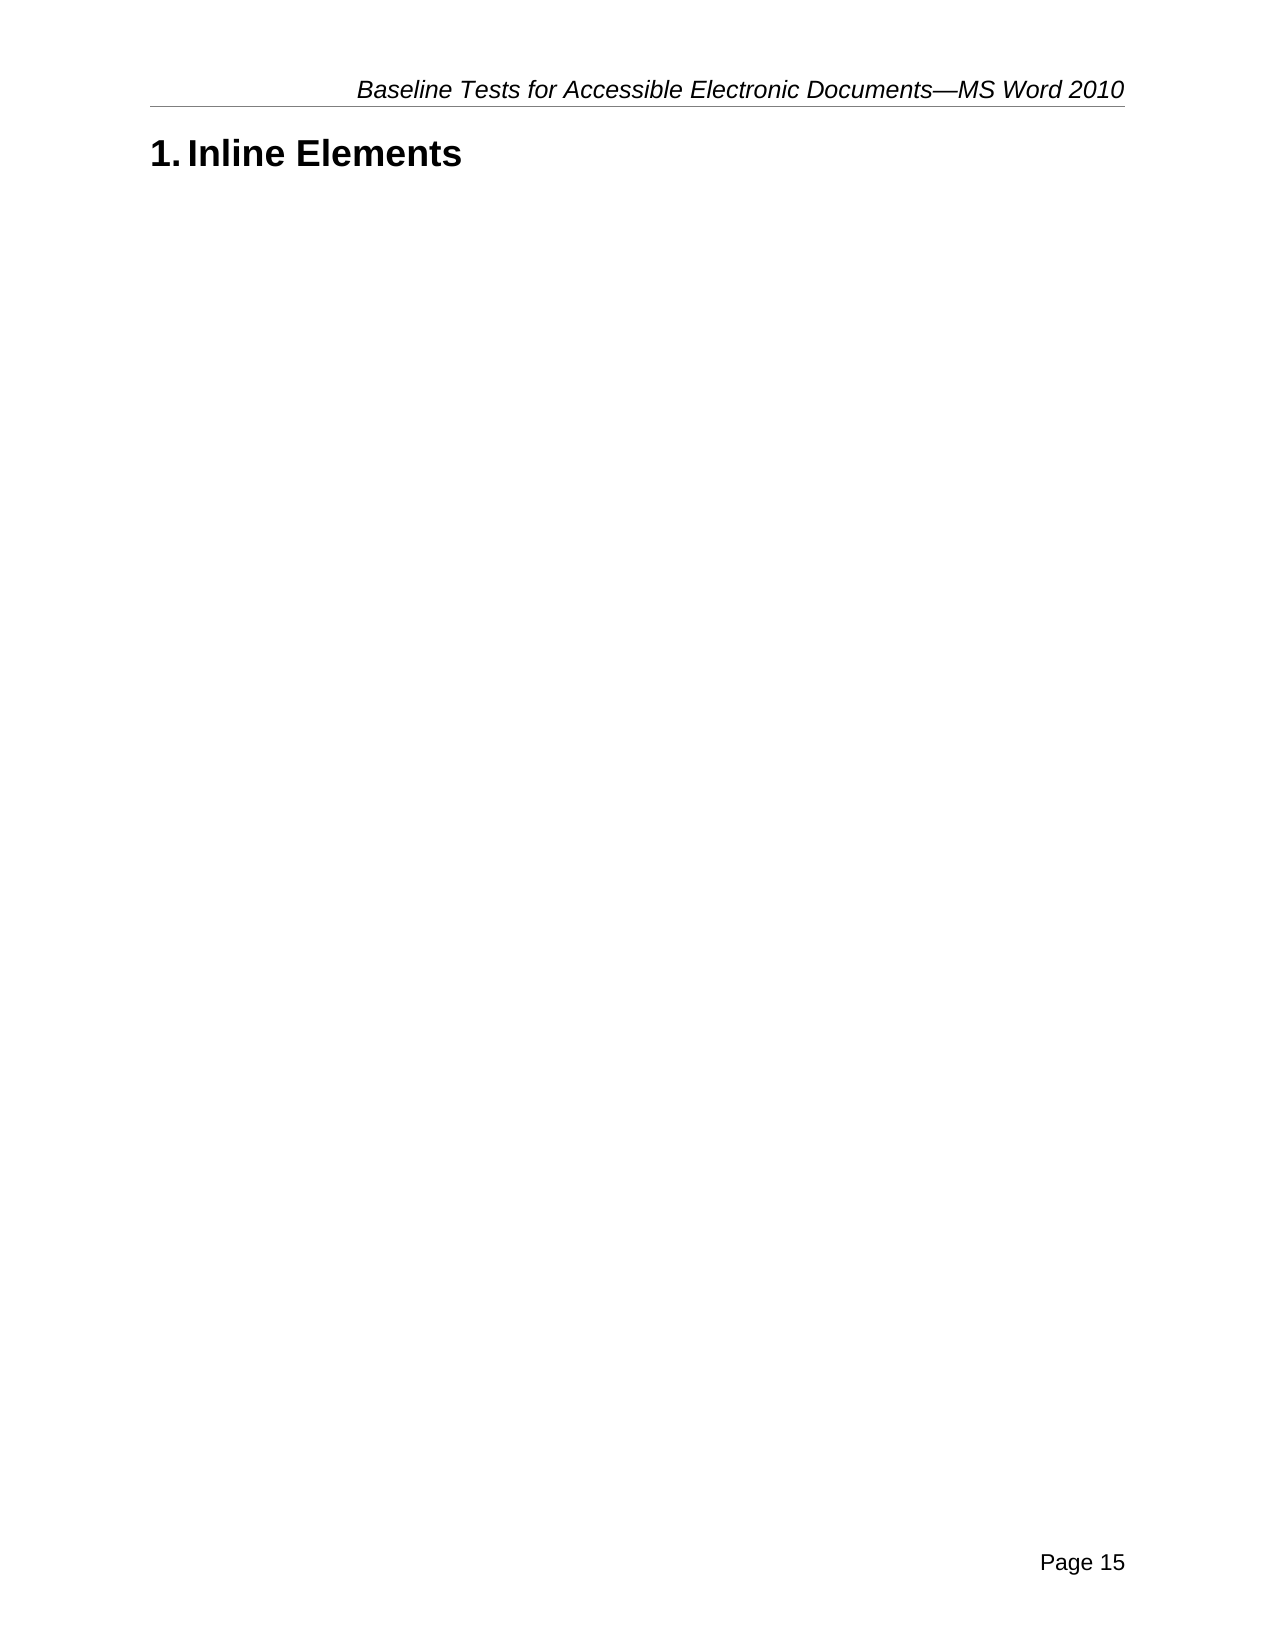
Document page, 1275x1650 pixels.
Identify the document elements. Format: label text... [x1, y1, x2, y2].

subtitle Inline Elements [150, 131, 1125, 174]
